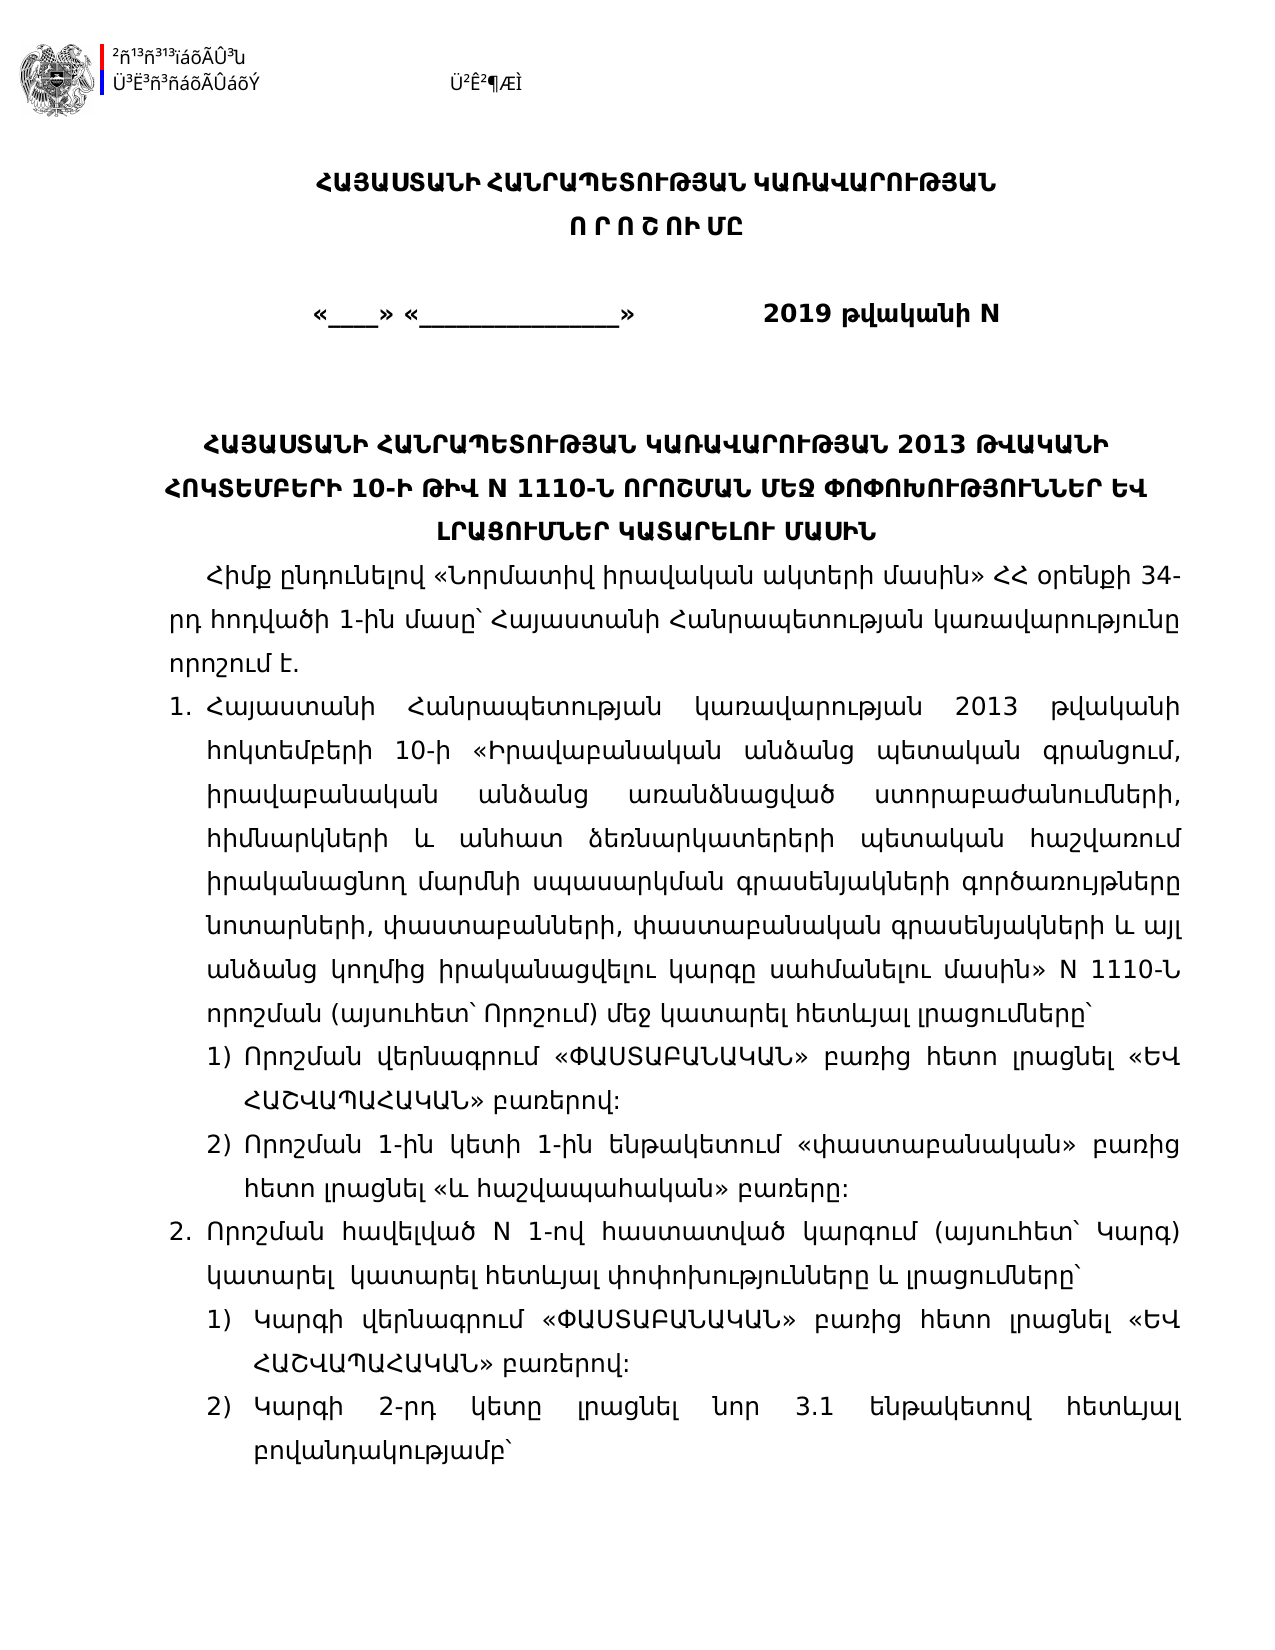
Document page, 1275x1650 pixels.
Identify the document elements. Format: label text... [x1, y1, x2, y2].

list Որոշման հավելված N 1-ով հաստատված կարգում (այսուհետ՝ Կարգ) կատարել կատարել հետևյալ փոփոխությունները և լրացումները՝ [169, 1218, 1181, 1291]
list Որոշման 1-ին կետի 1-ին ենթակետում «փաստաբանական» բառից հետո լրացնել «և հաշվապահական» բառերը: [206, 1130, 1181, 1203]
list Կարգի 2-րդ կետը լրացնել նոր 3.1 ենթակետով հետևյալ բովանդակությամբ՝ [206, 1393, 1181, 1466]
text Հիմք ընդունելով «Նորմատիվ իրավական ակտերի մասին» ՀՀ օրենքի 34-րդ հոդվածի 1-ին մասը՝ Հայաստանի Հանրապետության կառավարությունը որոշում է. [169, 561, 1181, 678]
list Որոշման վերնագրում «ՓԱՍՏԱԲԱՆԱԿԱՆ» բառից հետո լրացնել «ԵՎ ՀԱՇՎԱՊԱՀԱԿԱՆ» բառերով: [206, 1043, 1181, 1116]
text ՀԱՅԱՍՏԱՆԻ ՀԱՆՐԱՊԵՏՈՒԹՅԱՆ ԿԱՌԱՎԱՐՈՒԹՅԱՆ 2013 ԹՎԱԿԱՆԻ ՀՈԿՏԵՄԲԵՐԻ 10-Ի ԹԻՎ N 1110-Ն ՈՐՈՇՄԱՆ ՄԵՋ ՓՈՓՈԽՈՒԹՅՈՒՆՆԵՐ ԵՎ ԼՐԱՑՈՒՄՆԵՐ ԿԱՏԱՐԵԼՈՒ ՄԱՍԻՆ [131, 430, 1181, 547]
text Ո Ր Ո Շ ՈԻ ՄԸ [131, 212, 1181, 241]
text «____» «________________» 2019 թվականի N [131, 299, 1181, 328]
picture [19, 43, 95, 117]
list Կարգի վերնագրում «ՓԱՍՏԱԲԱՆԱԿԱՆ» բառից հետո լրացնել «ԵՎ ՀԱՇՎԱՊԱՀԱԿԱՆ» բառերով: [206, 1305, 1181, 1378]
text ՀԱՅԱՍՏԱՆԻ ՀԱՆՐԱՊԵՏՈՒԹՅԱՆ ԿԱՌԱՎԱՐՈՒԹՅԱՆ [131, 168, 1181, 197]
list Հայաստանի Հանրապետության կառավարության 2013 թվականի հոկտեմբերի 10-ի «Իրավաբանական անձանց պետական գրանցում, իրավաբանական անձանց առանձնացված ստորաբաժանումների, հիմնարկների և անհատ ձեռնարկատերերի պետական հաշվառում իրականացնող մարմնի սպասարկման գրասենյակների գործառույթները նոտարների, փաստաբանների, փաստաբանական գրասենյակների և այլ անձանց կողմից իրականացվելու կարգը սահմանելու մասին» N 1110-Ն որոշման (այսուհետ՝ Որոշում) մեջ կատարել հետևյալ լրացումները՝ [169, 693, 1181, 1028]
